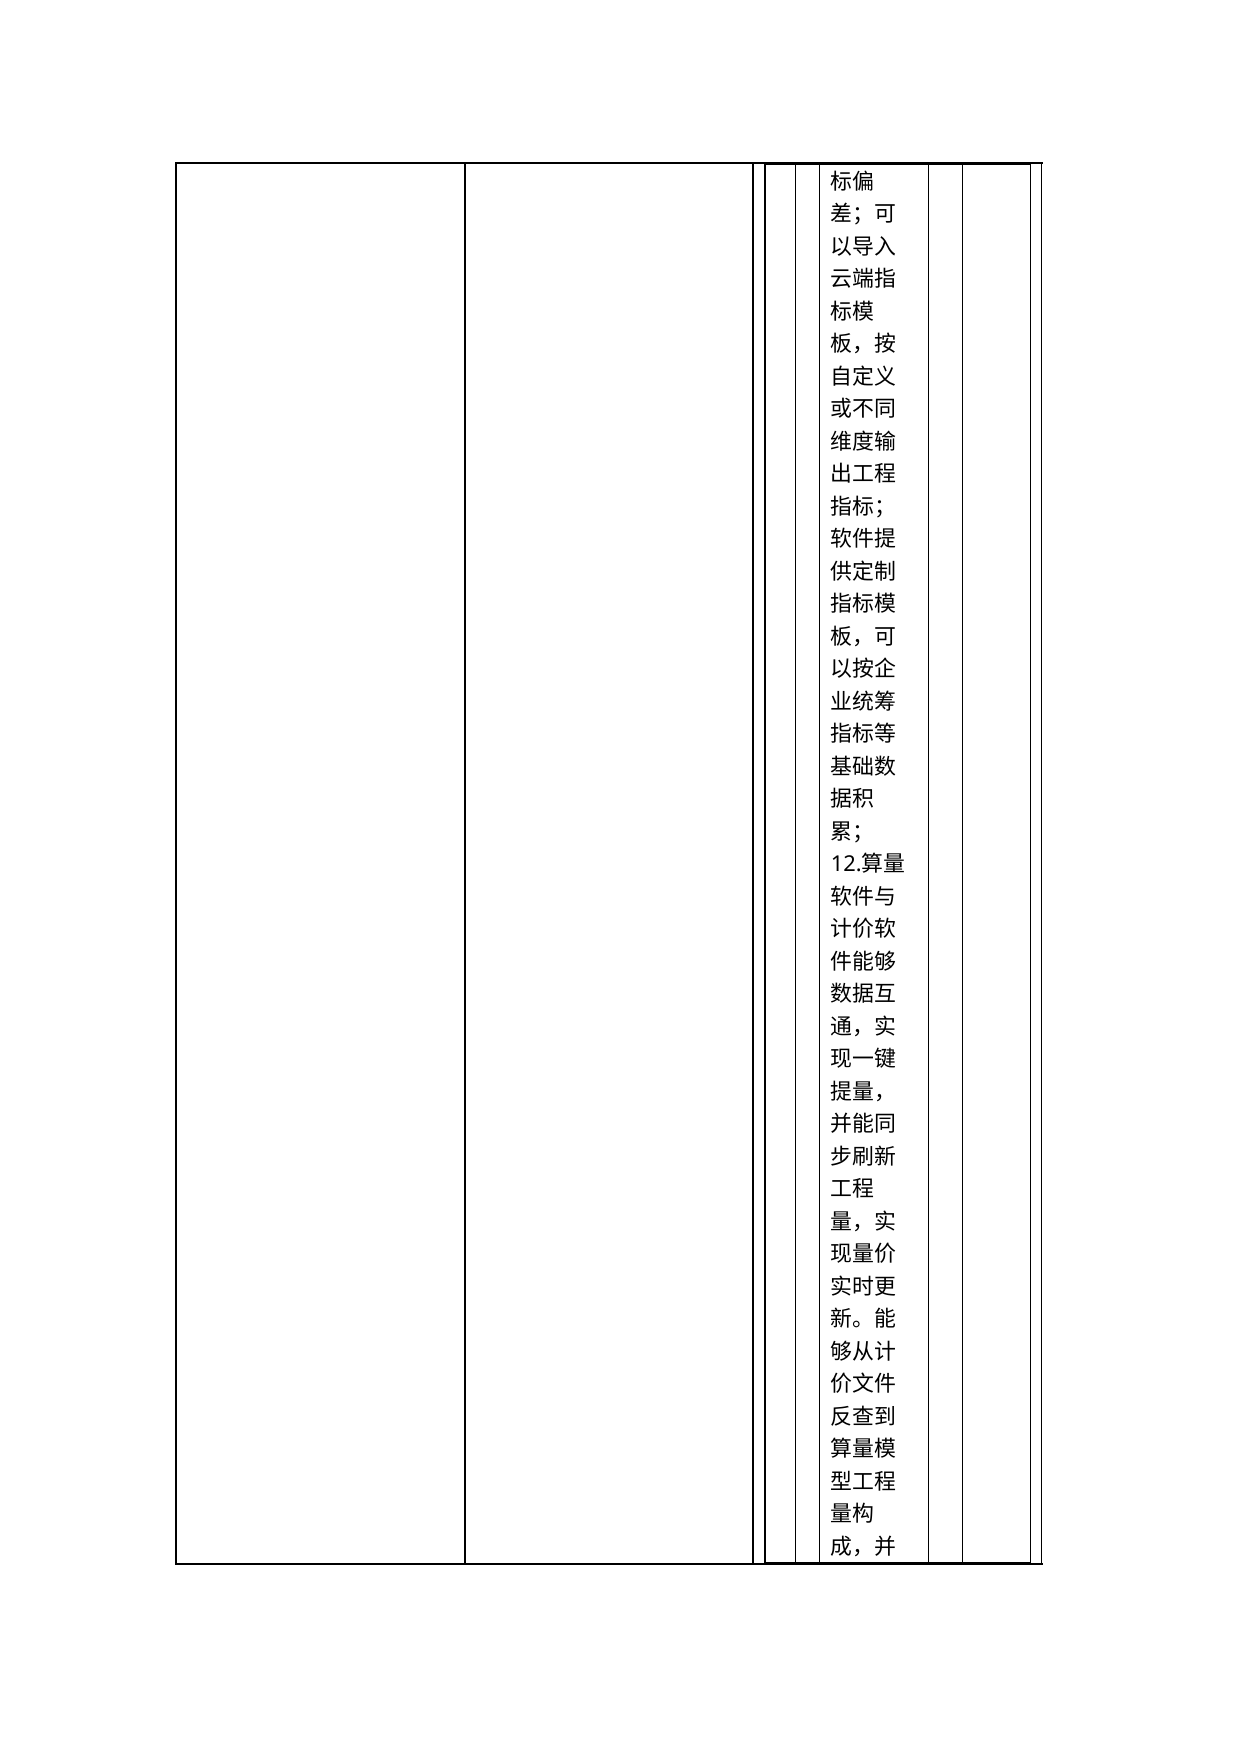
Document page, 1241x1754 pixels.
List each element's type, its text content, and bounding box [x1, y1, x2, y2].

table_cell ▲ [177, 164, 464, 1563]
table_cell [1031, 164, 1041, 1563]
table_cell [796, 165, 819, 1562]
table_cell [963, 165, 1030, 1562]
table_cell [820, 165, 928, 1562]
table_cell [754, 164, 764, 1563]
table_cell [766, 165, 795, 1562]
table_cell [929, 165, 962, 1562]
table_cell 1 [466, 164, 752, 1563]
